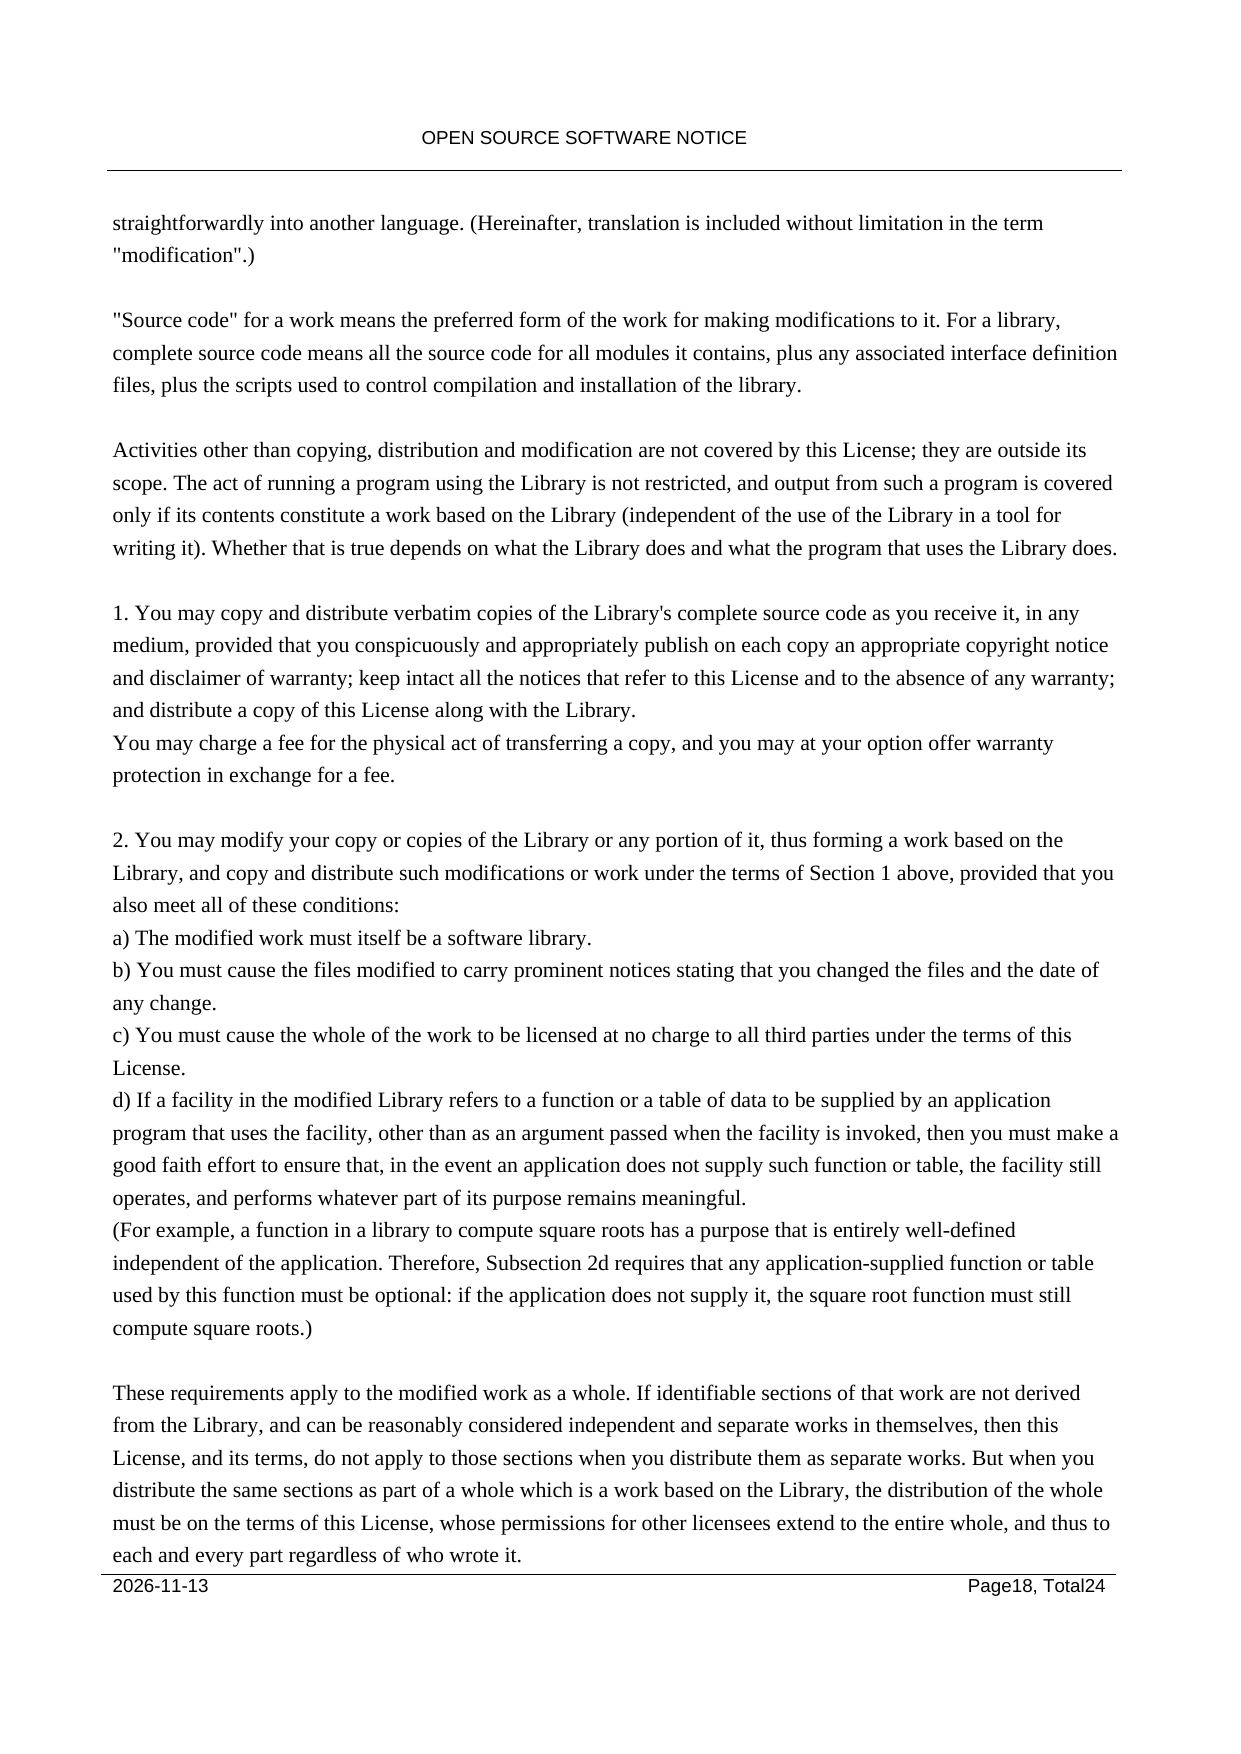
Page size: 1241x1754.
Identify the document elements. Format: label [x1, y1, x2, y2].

text [112, 206, 1128, 1571]
